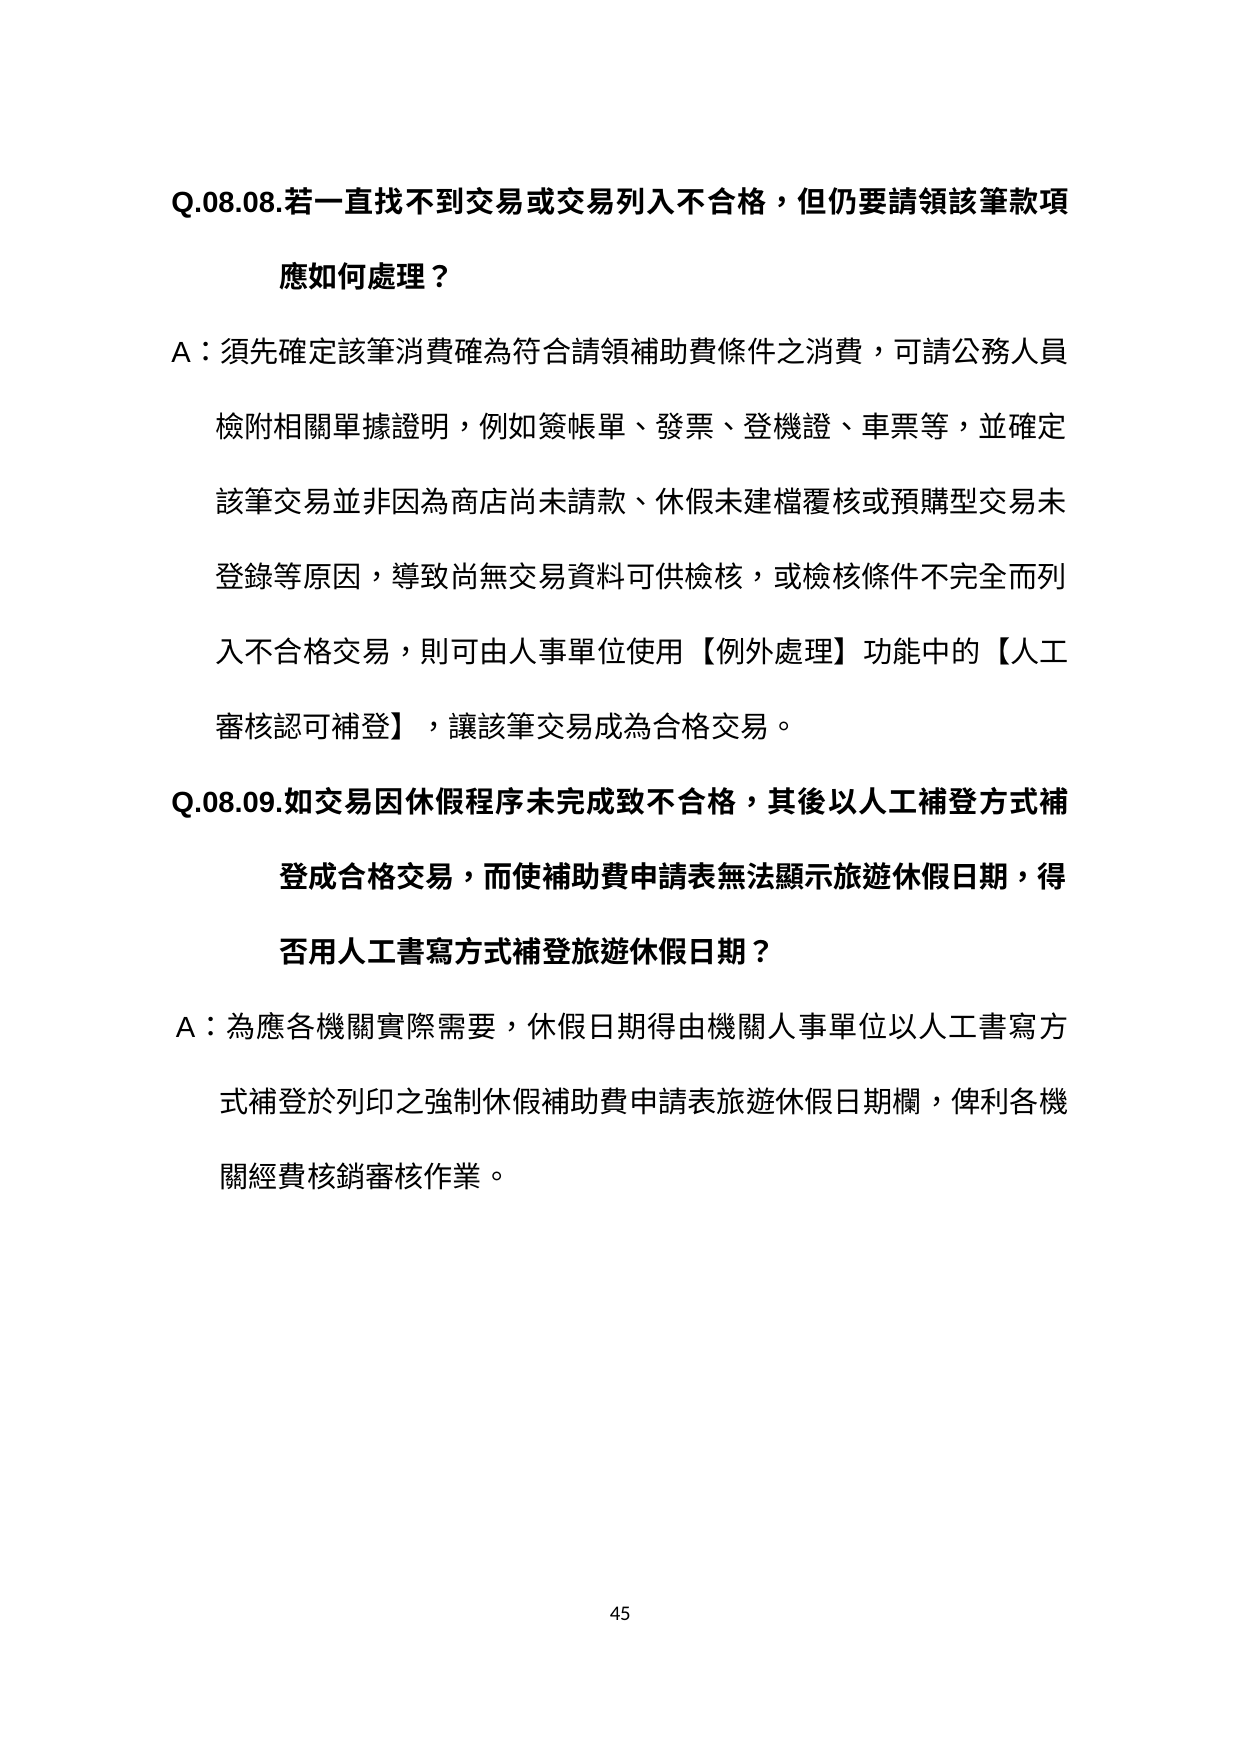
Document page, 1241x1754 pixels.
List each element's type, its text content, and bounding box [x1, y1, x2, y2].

text Q.08.08.若一直找不到交易或交易列入不合格，但仍要請領該筆款項應如何處理？ [171, 162, 1069, 312]
text Q.08.09.如交易因休假程序未完成致不合格，其後以人工補登方式補登成合格交易，而使補助費申請表無法顯示旅遊休假日期，得否用人工書寫方式補登旅遊休假日期？ [171, 762, 1069, 987]
text A：為應各機關實際需要，休假日期得由機關人事單位以人工書寫方式補登於列印之強制休假補助費申請表旅遊休假日期欄，俾利各機關經費核銷審核作業。 [176, 987, 1069, 1212]
text A：須先確定該筆消費確為符合請領補助費條件之消費，可請公務人員檢附相關單據證明，例如簽帳單、發票、登機證、車票等，並確定該筆交易並非因為商店尚未請款、休假未建檔覆核或預購型交易未登錄等原因，導致尚無交易資料可供檢核，或檢核條件不完全而列入不合格交易，則可由人事單位使用【例外處理】功能中的【人工審核認可補登】，讓該筆交易成為合格交易。 [171, 312, 1069, 762]
